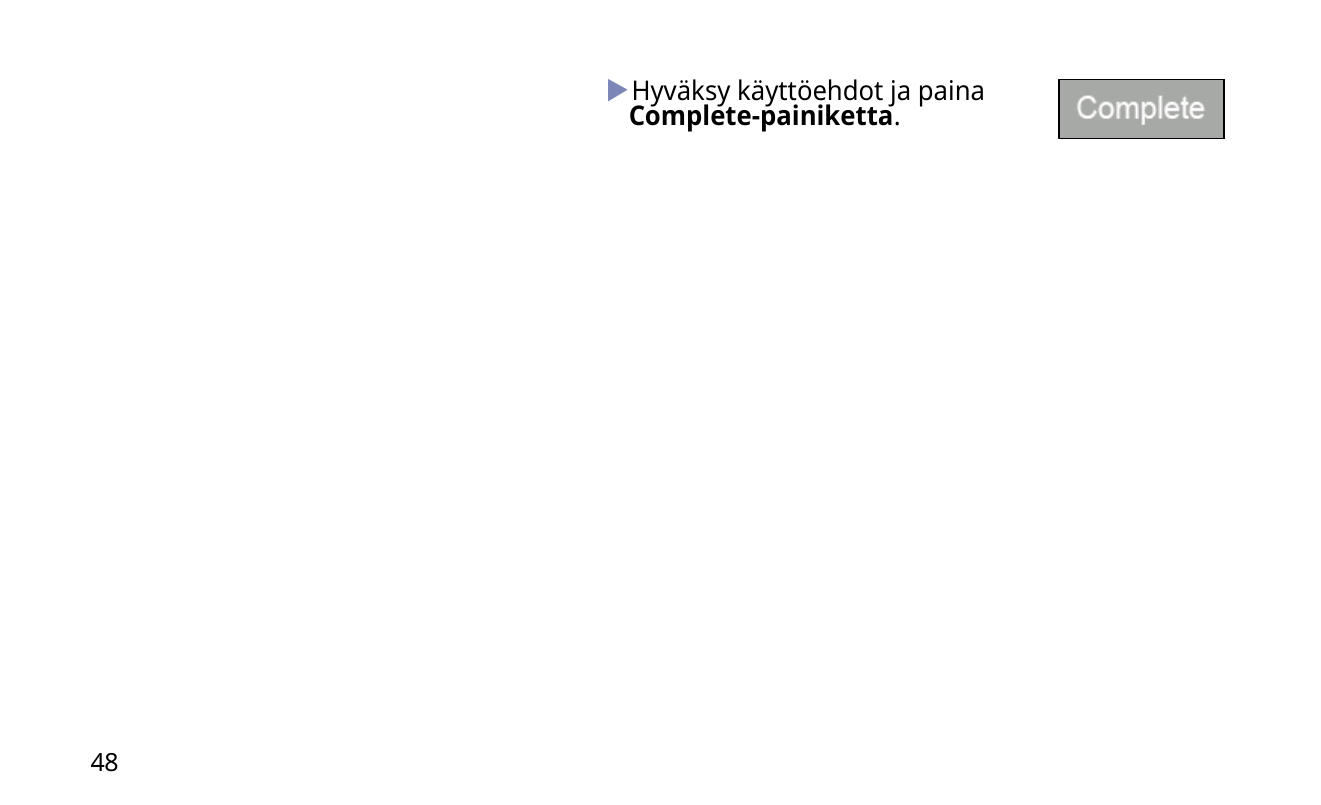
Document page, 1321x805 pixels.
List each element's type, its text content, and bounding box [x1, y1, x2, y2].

list Hyväksy käyttöehdot ja paina Complete-painiketta. [605, 78, 1030, 133]
picture [1060, 80, 1223, 138]
